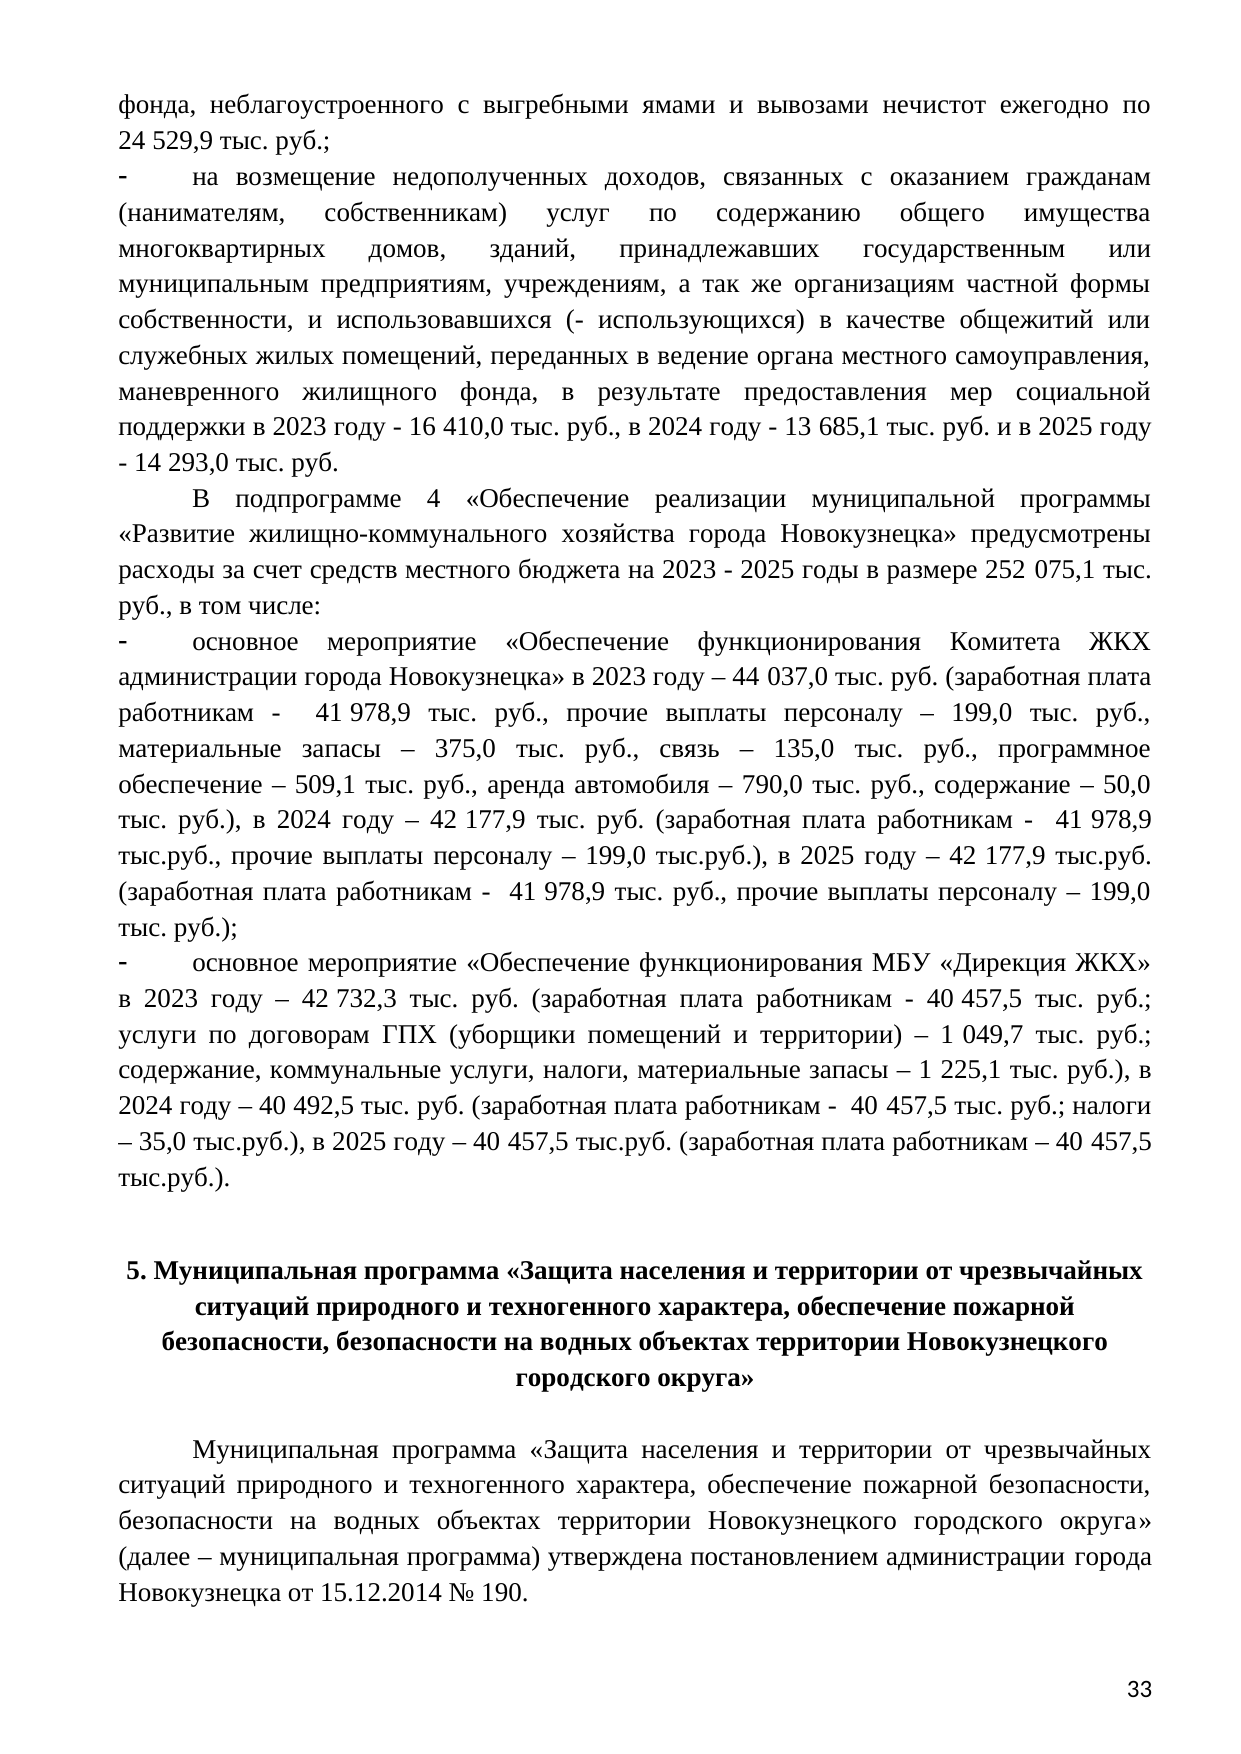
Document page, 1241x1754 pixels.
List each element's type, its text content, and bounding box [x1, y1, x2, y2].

text Муниципальная программа «Защита населения и территории от чрезвычайных ситуаций природного и техногенного характера, обеспечение пожарной безопасности, безопасности на водных объектах территории Новокузнецкого городского округа» (далее – муниципальная программа) утверждена постановлением администрации города Новокузнецка от 15.12.2014 № 190. [118, 1433, 1152, 1607]
list на возмещение недополученных доходов, связанных с оказанием гражданам (нанимателям, собственникам) услуг по содержанию общего имущества многоквартирных домов, зданий, принадлежавших государственным или муниципальным предприятиям, учреждениям, а так же организациям частной формы собственности, и использовавшихся (- использующихся) в качестве общежитий или служебных жилых помещений, переданных в ведение органа местного самоуправления, маневренного жилищного фонда, в результате предоставления мер социальной поддержки в 2023 году - 16 410,0 тыс. руб., в 2024 году - 13 685,1 тыс. руб. и в 2025 году - 14 293,0 тыс. руб. [118, 160, 1152, 477]
list основное мероприятие «Обеспечение функционирования МБУ «Дирекция ЖКХ» в 2023 году – 42 732,3 тыс. руб. (заработная плата работникам - 40 457,5 тыс. руб.; услуги по договорам ГПХ (уборщики помещений и территории) – 1 049,7 тыс. руб.; содержание, коммунальные услуги, налоги, материальные запасы – 1 225,1 тыс. руб.), в 2024 году – 40 492,5 тыс. руб. (заработная плата работникам - 40 457,5 тыс. руб.; налоги – 35,0 тыс.руб.), в 2025 году – 40 457,5 тыс.руб. (заработная плата работникам – 40 457,5 тыс.руб.). [118, 946, 1152, 1192]
list основное мероприятие «Обеспечение функционирования Комитета ЖКХ администрации города Новокузнецка» в 2023 году – 44 037,0 тыс. руб. (заработная плата работникам - 41 978,9 тыс. руб., прочие выплаты персоналу – 199,0 тыс. руб., материальные запасы – 375,0 тыс. руб., связь – 135,0 тыс. руб., программное обеспечение – 509,1 тыс. руб., аренда автомобиля – 790,0 тыс. руб., содержание – 50,0 тыс. руб.), в 2024 году – 42 177,9 тыс. руб. (заработная плата работникам - 41 978,9 тыс.руб., прочие выплаты персоналу – 199,0 тыс.руб.), в 2025 году – 42 177,9 тыс.руб. (заработная плата работникам - 41 978,9 тыс. руб., прочие выплаты персоналу – 199,0 тыс. руб.); [118, 625, 1152, 942]
list 5. Муниципальная программа «Защита населения и территории от чрезвычайных ситуаций природного и техногенного характера, обеспечение пожарной безопасности, безопасности на водных объектах территории Новокузнецкого городского округа» [118, 1254, 1152, 1392]
text В подпрограмме 4 «Обеспечение реализации муниципальной программы «Развитие жилищно-коммунального хозяйства города Новокузнецка» предусмотрены расходы за счет средств местного бюджета на 2023 - 2025 годы в размере 252 075,1 тыс. руб., в том числе: [118, 482, 1152, 620]
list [118, 89, 1152, 156]
